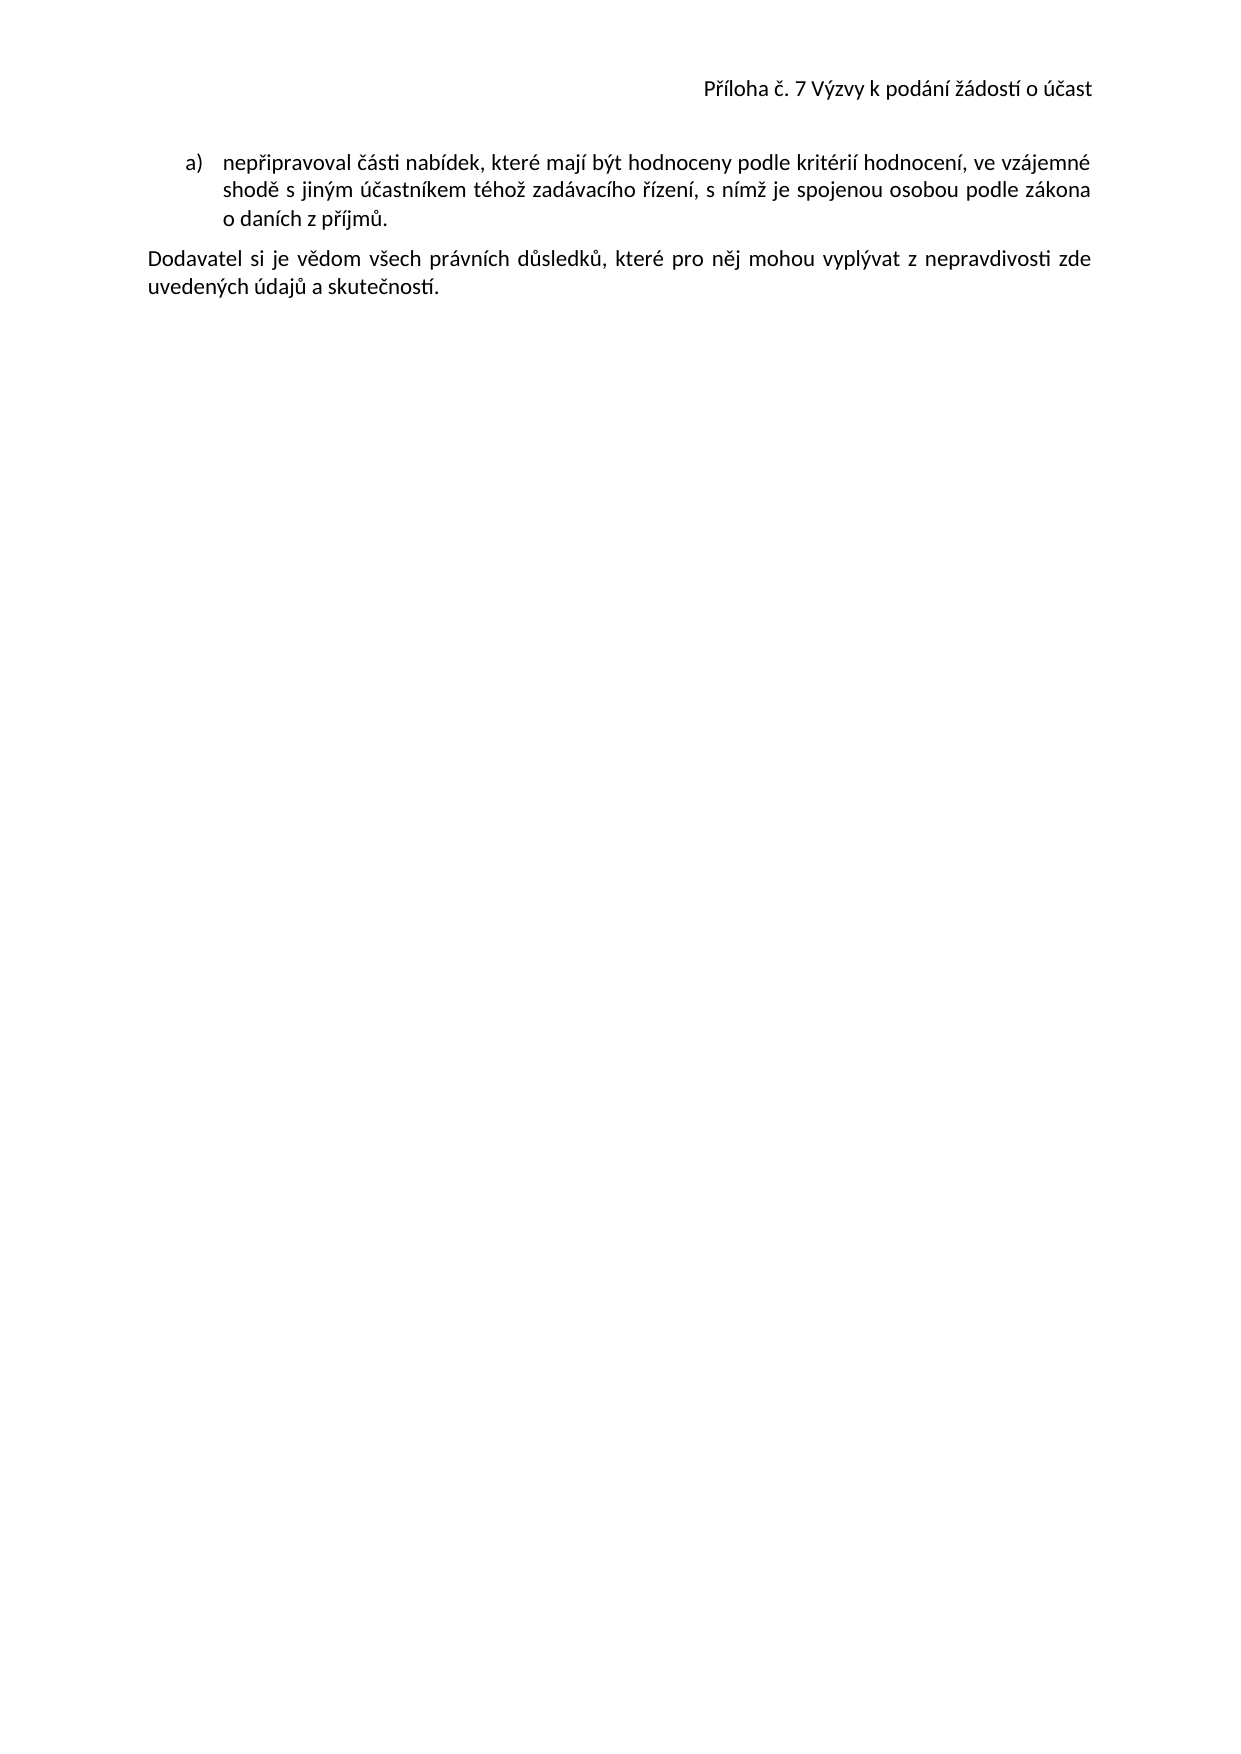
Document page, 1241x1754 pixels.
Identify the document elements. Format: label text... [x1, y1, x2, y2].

text Dodavatel si je vědom všech právních důsledků, které pro něj mohou vyplývat z nepravdivosti zde uvedených údajů a skutečností. [148, 244, 1093, 300]
list nepřipravoval části nabídek, které mají být hodnoceny podle kritérií hodnocení, ve vzájemné shodě s jiným účastníkem téhož zadávacího řízení, s nímž je spojenou osobou podle zákona o daních z příjmů. [185, 148, 1093, 232]
